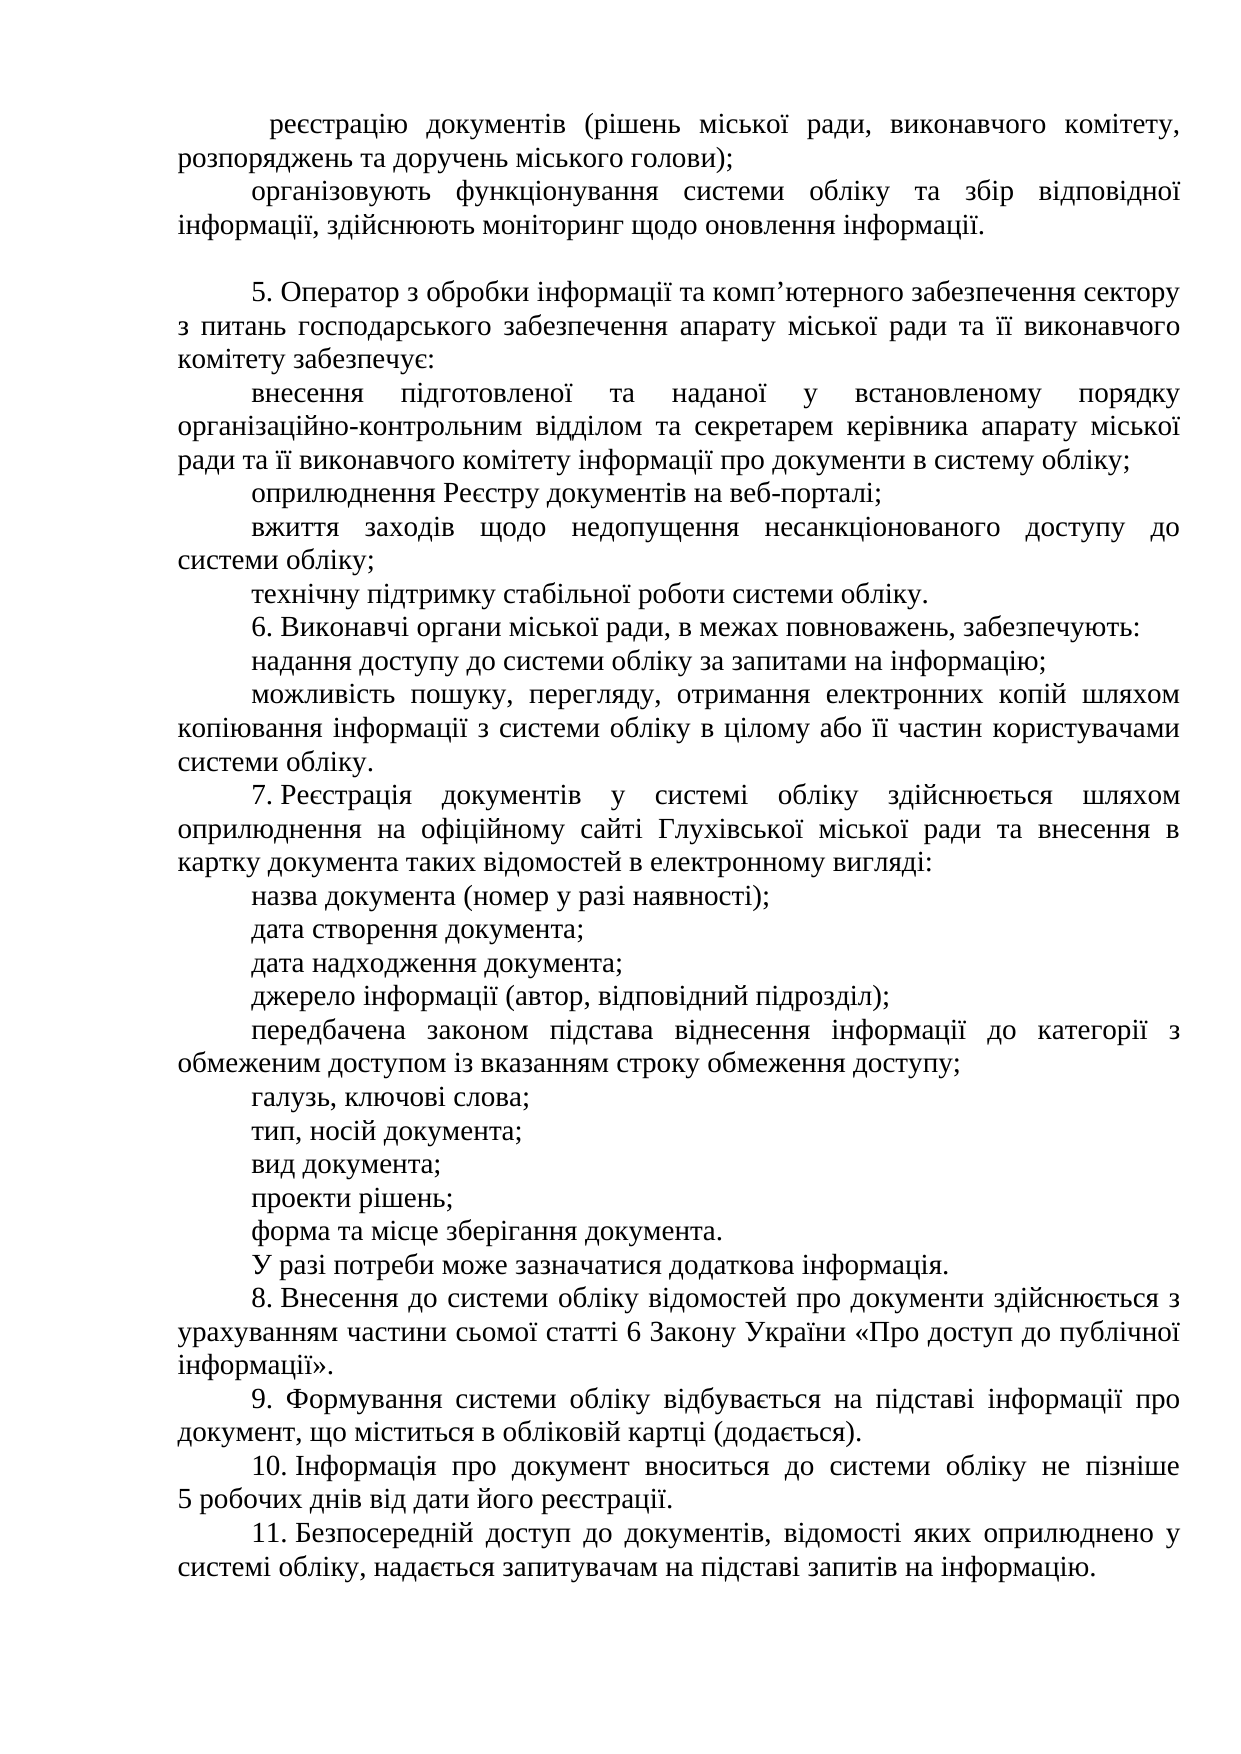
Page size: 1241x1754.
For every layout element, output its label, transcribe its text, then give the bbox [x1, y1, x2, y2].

text внесення підготовленої та наданої у встановленому порядку організаційно-контрольним відділом та секретарем керівника апарату міської ради та її виконавчого комітету інформації про документи в систему обліку; [177, 375, 1181, 475]
text проекти рішень; [177, 1180, 1181, 1213]
text форма та місце зберігання документа. [177, 1213, 1181, 1247]
text технічну підтримку стабільної роботи системи обліку. [177, 576, 1181, 609]
text У разі потреби може зазначатися додаткова інформація. [177, 1247, 1181, 1280]
text можливість пошуку, перегляду, отримання електронних копій шляхом копіювання інформації з системи обліку в цілому або її частин користувачами системи обліку. [177, 677, 1181, 777]
text назва документа (номер у разі наявності); [177, 878, 1181, 911]
text дата створення документа; [177, 911, 1181, 945]
text галузь, ключові слова; [177, 1079, 1181, 1113]
text 9. Формування системи обліку відбувається на підставі інформації про документ, що міститься в обліковій картці (додається). [177, 1381, 1181, 1448]
text передбачена законом підстава віднесення інформації до категорії з обмеженим доступом із вказанням строку обмеження доступу; [177, 1012, 1181, 1079]
text дата надходження документа; [177, 945, 1181, 978]
text вжиття заходів щодо недопущення несанкціонованого доступу до системи обліку; [177, 509, 1181, 576]
text надання доступу до системи обліку за запитами на інформацію; [177, 643, 1181, 677]
text 11. Безпосередній доступ до документів, відомості яких оприлюднено у системі обліку, надається запитувачам на підставі запитів на інформацію. [177, 1515, 1181, 1582]
text 6. Виконавчі органи міської ради, в межах повноважень, забезпечують: [177, 609, 1181, 643]
text 10. Інформація про документ вноситься до системи обліку не пізніше 5 робочих днів від дати його реєстрації. [177, 1448, 1181, 1515]
text 7. Реєстрація документів у системі обліку здійснюється шляхом оприлюднення на офіційному сайті Глухівської міської ради та внесення в картку документа таких відомостей в електронному вигляді: [177, 777, 1181, 878]
text вид документа; [177, 1146, 1181, 1180]
text реєстрацію документів (рішень міської ради, виконавчого комітету, розпоряджень та доручень міського голови); [177, 106, 1181, 173]
text оприлюднення Реєстру документів на веб-порталі; [177, 475, 1181, 509]
text джерело інформації (автор, відповідний підрозділ); [177, 978, 1181, 1012]
text 8. Внесення до системи обліку відомостей про документи здійснюється з урахуванням частини сьомої статті 6 Закону України «Про доступ до публічної інформації». [177, 1280, 1181, 1381]
text тип, носій документа; [177, 1113, 1181, 1146]
text 5. Оператор з обробки інформації та комп’ютерного забезпечення сектору з питань господарського забезпечення апарату міської ради та її виконавчого комітету забезпечує: [177, 274, 1181, 375]
text організовують функціонування системи обліку та збір відповідної інформації, здійснюють моніторинг щодо оновлення інформації. [177, 173, 1181, 241]
